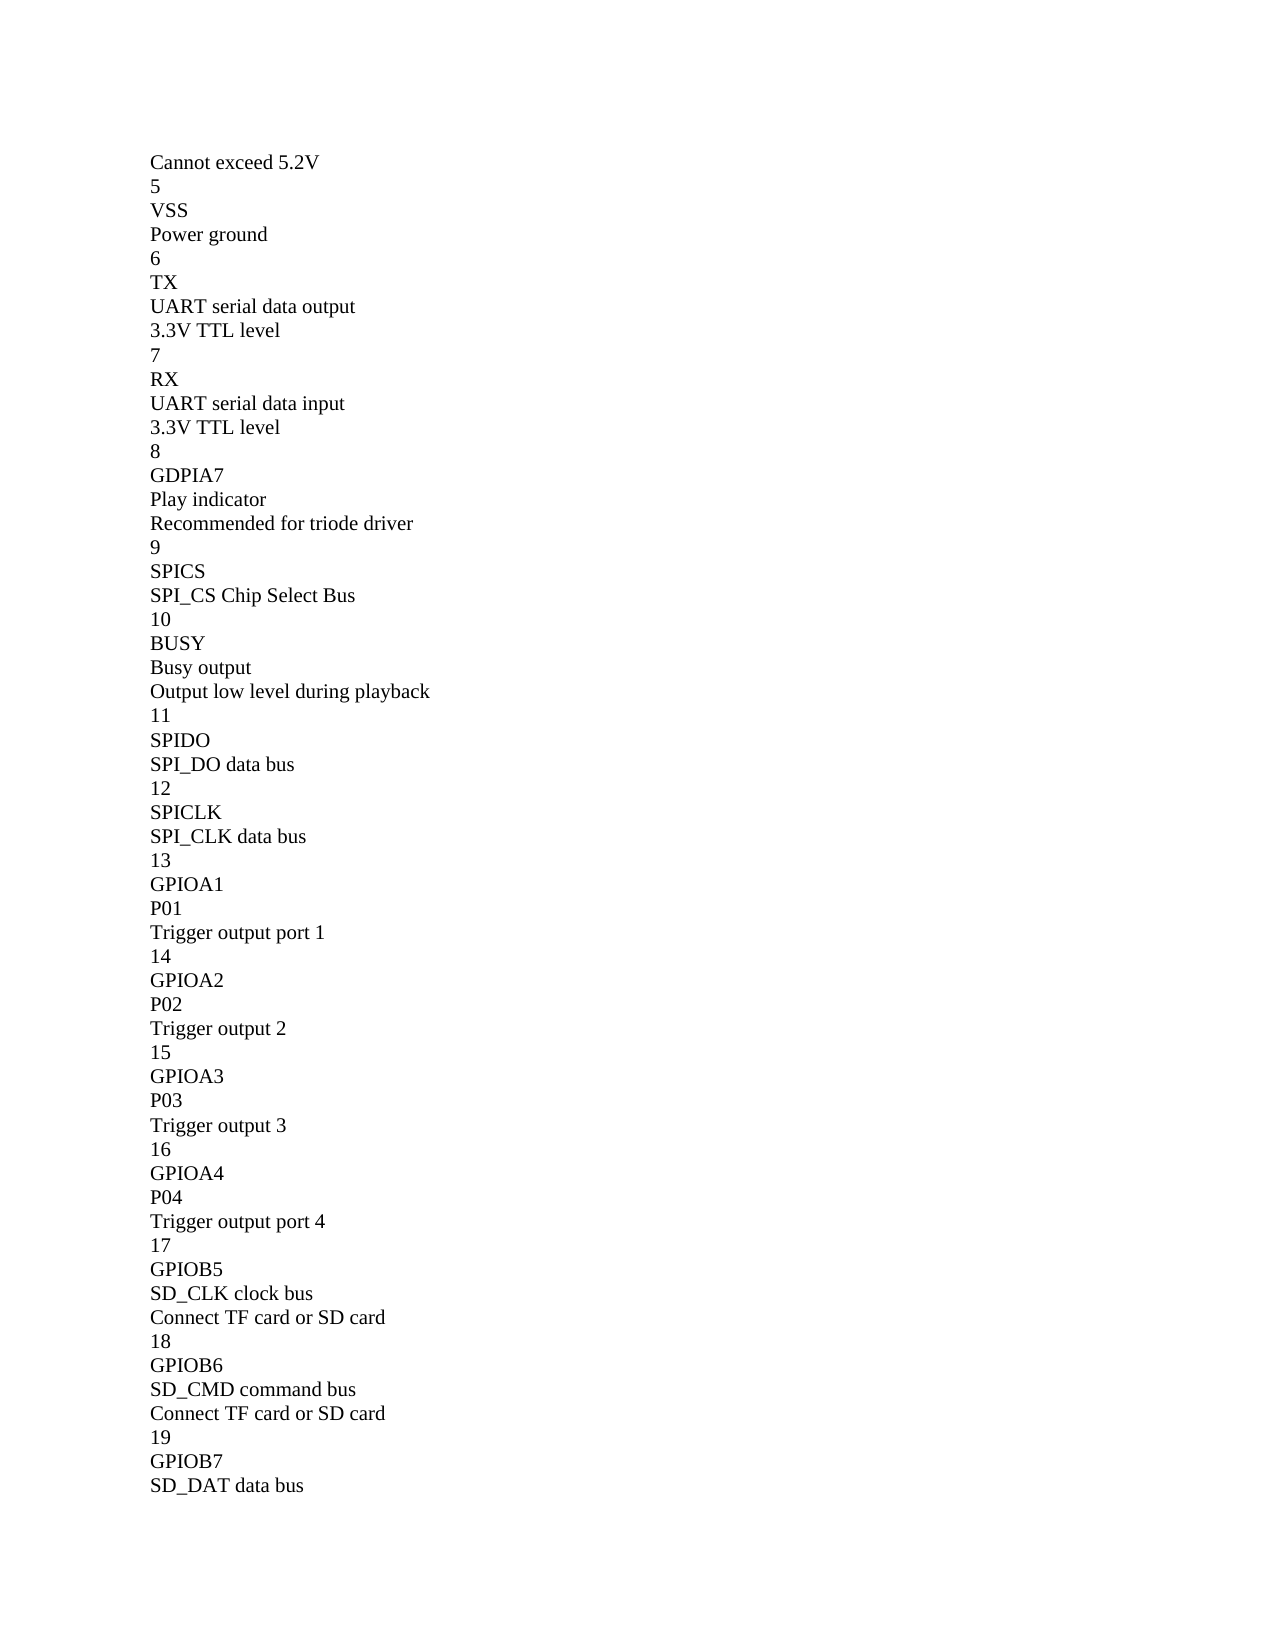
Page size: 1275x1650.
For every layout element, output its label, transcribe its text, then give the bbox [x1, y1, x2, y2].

text SD_CMD command bus [150, 1377, 1125, 1401]
text 10 [150, 607, 1125, 631]
text Trigger output 3 [150, 1112, 1125, 1137]
text BUSY [150, 631, 1125, 655]
text TX [150, 270, 1125, 294]
text SD_DAT data bus [150, 1473, 1125, 1497]
text 18 [150, 1329, 1125, 1353]
text Connect TF card or SD card [150, 1305, 1125, 1329]
text 3.3V TTL level [150, 415, 1125, 439]
text Power ground [150, 222, 1125, 246]
text SPICLK [150, 800, 1125, 824]
text P04 [150, 1185, 1125, 1209]
text 17 [150, 1233, 1125, 1257]
text GDPIA7 [150, 463, 1125, 487]
text Trigger output port 4 [150, 1209, 1125, 1233]
text Trigger output 2 [150, 1016, 1125, 1040]
text GPIOB5 [150, 1257, 1125, 1281]
text 5 [150, 174, 1125, 198]
text SPI_DO data bus [150, 752, 1125, 776]
text P02 [150, 992, 1125, 1016]
text 13 [150, 848, 1125, 872]
text SPI_CLK data bus [150, 824, 1125, 848]
text RX [150, 367, 1125, 391]
text P01 [150, 896, 1125, 920]
text SPIDO [150, 727, 1125, 752]
text GPIOB6 [150, 1353, 1125, 1377]
text 3.3V TTL level [150, 318, 1125, 342]
text GPIOA2 [150, 968, 1125, 992]
text Cannot exceed 5.2V [150, 150, 1125, 174]
text 12 [150, 776, 1125, 800]
text Play indicator [150, 487, 1125, 511]
text 14 [150, 944, 1125, 968]
text Busy output [150, 655, 1125, 679]
text Recommended for triode driver [150, 511, 1125, 535]
text GPIOA3 [150, 1064, 1125, 1088]
text Output low level during playback [150, 679, 1125, 703]
text 15 [150, 1040, 1125, 1064]
text UART serial data input [150, 391, 1125, 415]
text 11 [150, 703, 1125, 727]
text 16 [150, 1137, 1125, 1161]
text UART serial data output [150, 294, 1125, 318]
text SD_CLK clock bus [150, 1281, 1125, 1305]
text GPIOB7 [150, 1449, 1125, 1473]
text 6 [150, 246, 1125, 270]
text SPI_CS Chip Select Bus [150, 583, 1125, 607]
text 8 [150, 439, 1125, 463]
text 7 [150, 342, 1125, 367]
text 9 [150, 535, 1125, 559]
text GPIOA1 [150, 872, 1125, 896]
text Connect TF card or SD card [150, 1401, 1125, 1425]
text Trigger output port 1 [150, 920, 1125, 944]
text P03 [150, 1088, 1125, 1112]
text GPIOA4 [150, 1161, 1125, 1185]
text VSS [150, 198, 1125, 222]
text 19 [150, 1425, 1125, 1449]
text SPICS [150, 559, 1125, 583]
